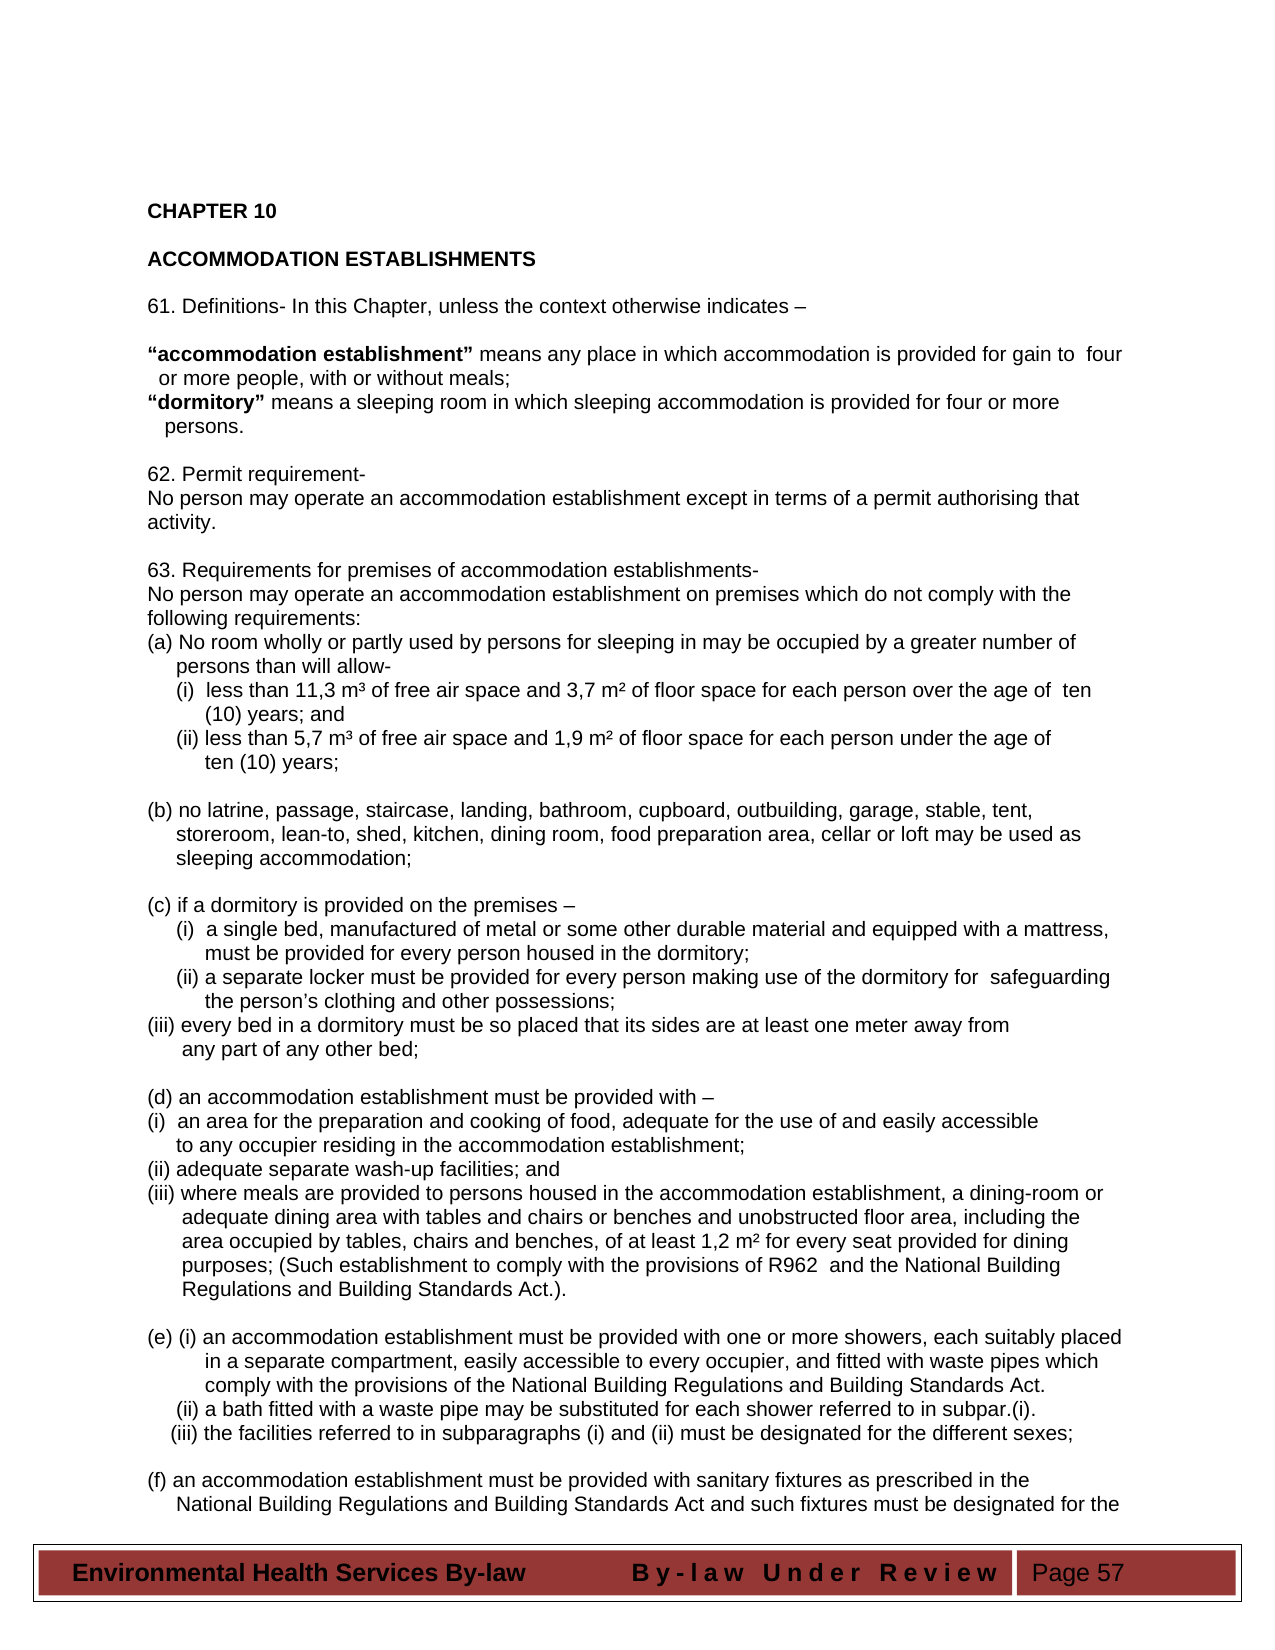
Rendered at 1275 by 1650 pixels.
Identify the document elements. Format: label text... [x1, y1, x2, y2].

text National Building Regulations and Building Standards Act and such fixtures must be designated for the [147, 1492, 1153, 1516]
text any part of any other bed; [147, 1037, 1153, 1061]
text comply with the provisions of the National Building Regulations and Building Standards Act. [147, 1372, 1153, 1396]
text must be provided for every person housed in the dormitory; [147, 941, 1153, 965]
text purposes; (Such establishment to comply with the provisions of R962 and the National Building [147, 1253, 1153, 1277]
text (i) less than 11,3 m³ of free air space and 3,7 m² of floor space for each person over the age of ten [147, 678, 1153, 702]
text (iii) where meals are provided to persons housed in the accommodation establishment, a dining-room or [147, 1181, 1153, 1205]
text sleeping accommodation; [147, 845, 1153, 869]
text Regulations and Building Standards Act.). [147, 1277, 1153, 1301]
text 63. Requirements for premises of accommodation establishments- [147, 558, 1153, 582]
text 62. Permit requirement- [147, 462, 1153, 486]
text area occupied by tables, chairs and benches, of at least 1,2 m² for every seat provided for dining [147, 1229, 1153, 1253]
text (b) no latrine, passage, staircase, landing, bathroom, cupboard, outbuilding, garage, stable, tent, [147, 797, 1153, 821]
text (e) (i) an accommodation establishment must be provided with one or more showers, each suitably placed [147, 1324, 1153, 1348]
text No person may operate an accommodation establishment except in terms of a permit authorising that activity. [147, 486, 1153, 534]
text “accommodation establishment” means any place in which accommodation is provided for gain to four [147, 342, 1153, 366]
text (d) an accommodation establishment must be provided with – [147, 1085, 1153, 1109]
text ten (10) years; [147, 749, 1153, 773]
text the person’s clothing and other possessions; [147, 989, 1153, 1013]
text CHAPTER 10 [147, 198, 1153, 222]
text (f) an accommodation establishment must be provided with sanitary fixtures as prescribed in the [147, 1468, 1153, 1492]
text (ii) a bath fitted with a waste pipe may be substituted for each shower referred to in subpar.(i). [147, 1396, 1153, 1420]
text persons. [147, 414, 1153, 438]
text (10) years; and [147, 702, 1153, 726]
text storeroom, lean-to, shed, kitchen, dining room, food preparation area, cellar or loft may be used as [147, 821, 1153, 845]
text 61. Definitions- In this Chapter, unless the context otherwise indicates – [147, 294, 1153, 318]
text (c) if a dormitory is provided on the premises – [147, 893, 1153, 917]
text (i) a single bed, manufactured of metal or some other durable material and equipped with a mattress, [147, 917, 1153, 941]
text (iii) the facilities referred to in subparagraphs (i) and (ii) must be designated for the different sexes; [147, 1420, 1153, 1444]
text (iii) every bed in a dormitory must be so placed that its sides are at least one meter away from [147, 1013, 1153, 1037]
text or more people, with or without meals; [147, 366, 1153, 390]
text (a) No room wholly or partly used by persons for sleeping in may be occupied by a greater number of [147, 630, 1153, 654]
text persons than will allow- [147, 654, 1153, 678]
text adequate dining area with tables and chairs or benches and unobstructed floor area, including the [147, 1205, 1153, 1229]
text to any occupier residing in the accommodation establishment; [147, 1133, 1153, 1157]
text “dormitory” means a sleeping room in which sleeping accommodation is provided for four or more [147, 390, 1153, 414]
text (ii) less than 5,7 m³ of free air space and 1,9 m² of floor space for each person under the age of [147, 726, 1153, 749]
text (i) an area for the preparation and cooking of food, adequate for the use of and easily accessible [147, 1109, 1153, 1133]
text in a separate compartment, easily accessible to every occupier, and fitted with waste pipes which [147, 1348, 1153, 1372]
text No person may operate an accommodation establishment on premises which do not comply with the following requirements: [147, 582, 1153, 630]
text ACCOMMODATION ESTABLISHMENTS [147, 246, 1153, 270]
text (ii) adequate separate wash-up facilities; and [147, 1157, 1153, 1181]
text (ii) a separate locker must be provided for every person making use of the dormitory for safeguarding [147, 965, 1153, 989]
